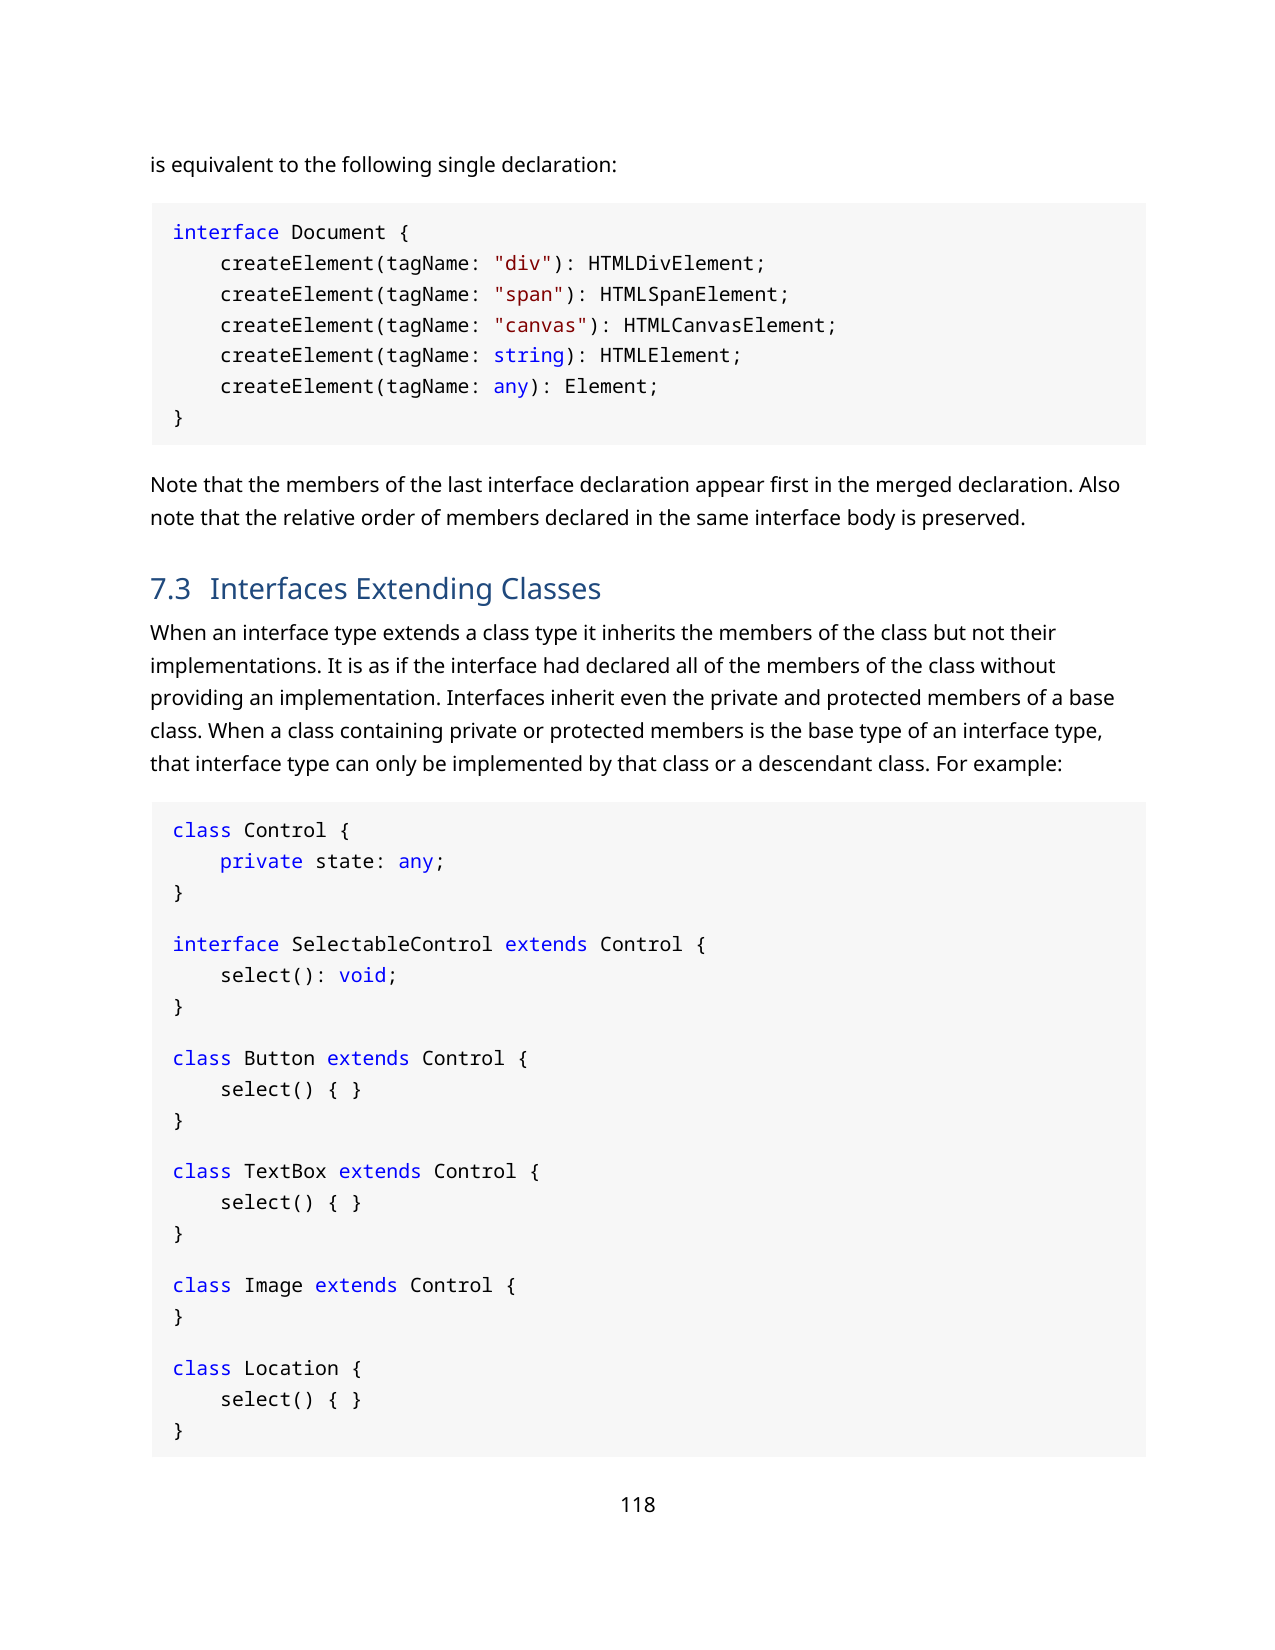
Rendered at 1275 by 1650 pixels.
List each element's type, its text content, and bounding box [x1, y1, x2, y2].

text interface Document { createElement(tagName: "div"): HTMLDivElement; createElement(tagName: "span"): HTMLSpanElement; createElement(tagName: "canvas"): HTMLCanvasElement; createElement(tagName: string): HTMLElement; createElement(tagName: any): Element; } [164, 216, 1133, 433]
text Note that the members of the last interface declaration appear first in the merged declaration. Also note that the relative order of members declared in the same interface body is preserved. [150, 470, 1125, 531]
text class TextBox extends Control { select() { } } [164, 1143, 1133, 1247]
text class Button extends Control { select() { } } [164, 1029, 1133, 1133]
text class Image extends Control { } [164, 1257, 1133, 1329]
text When an interface type extends a class type it inherits the members of the class but not their implementations. It is as if the interface had declared all of the members of the class without providing an implementation. Interfaces inherit even the private and protected members of a base class. When a class containing private or protected members is the base type of an interface type, that interface type can only be implemented by that class or a descendant class. For example: [150, 618, 1125, 777]
text class Location { select() { } } [164, 1339, 1133, 1445]
text interface SelectableControl extends Control { select(): void; } [164, 916, 1133, 1019]
text class Control { private state: any; } [164, 815, 1133, 906]
subtitle Interfaces Extending Classes [150, 568, 1125, 608]
text is equivalent to the following single declaration: [150, 150, 1125, 178]
